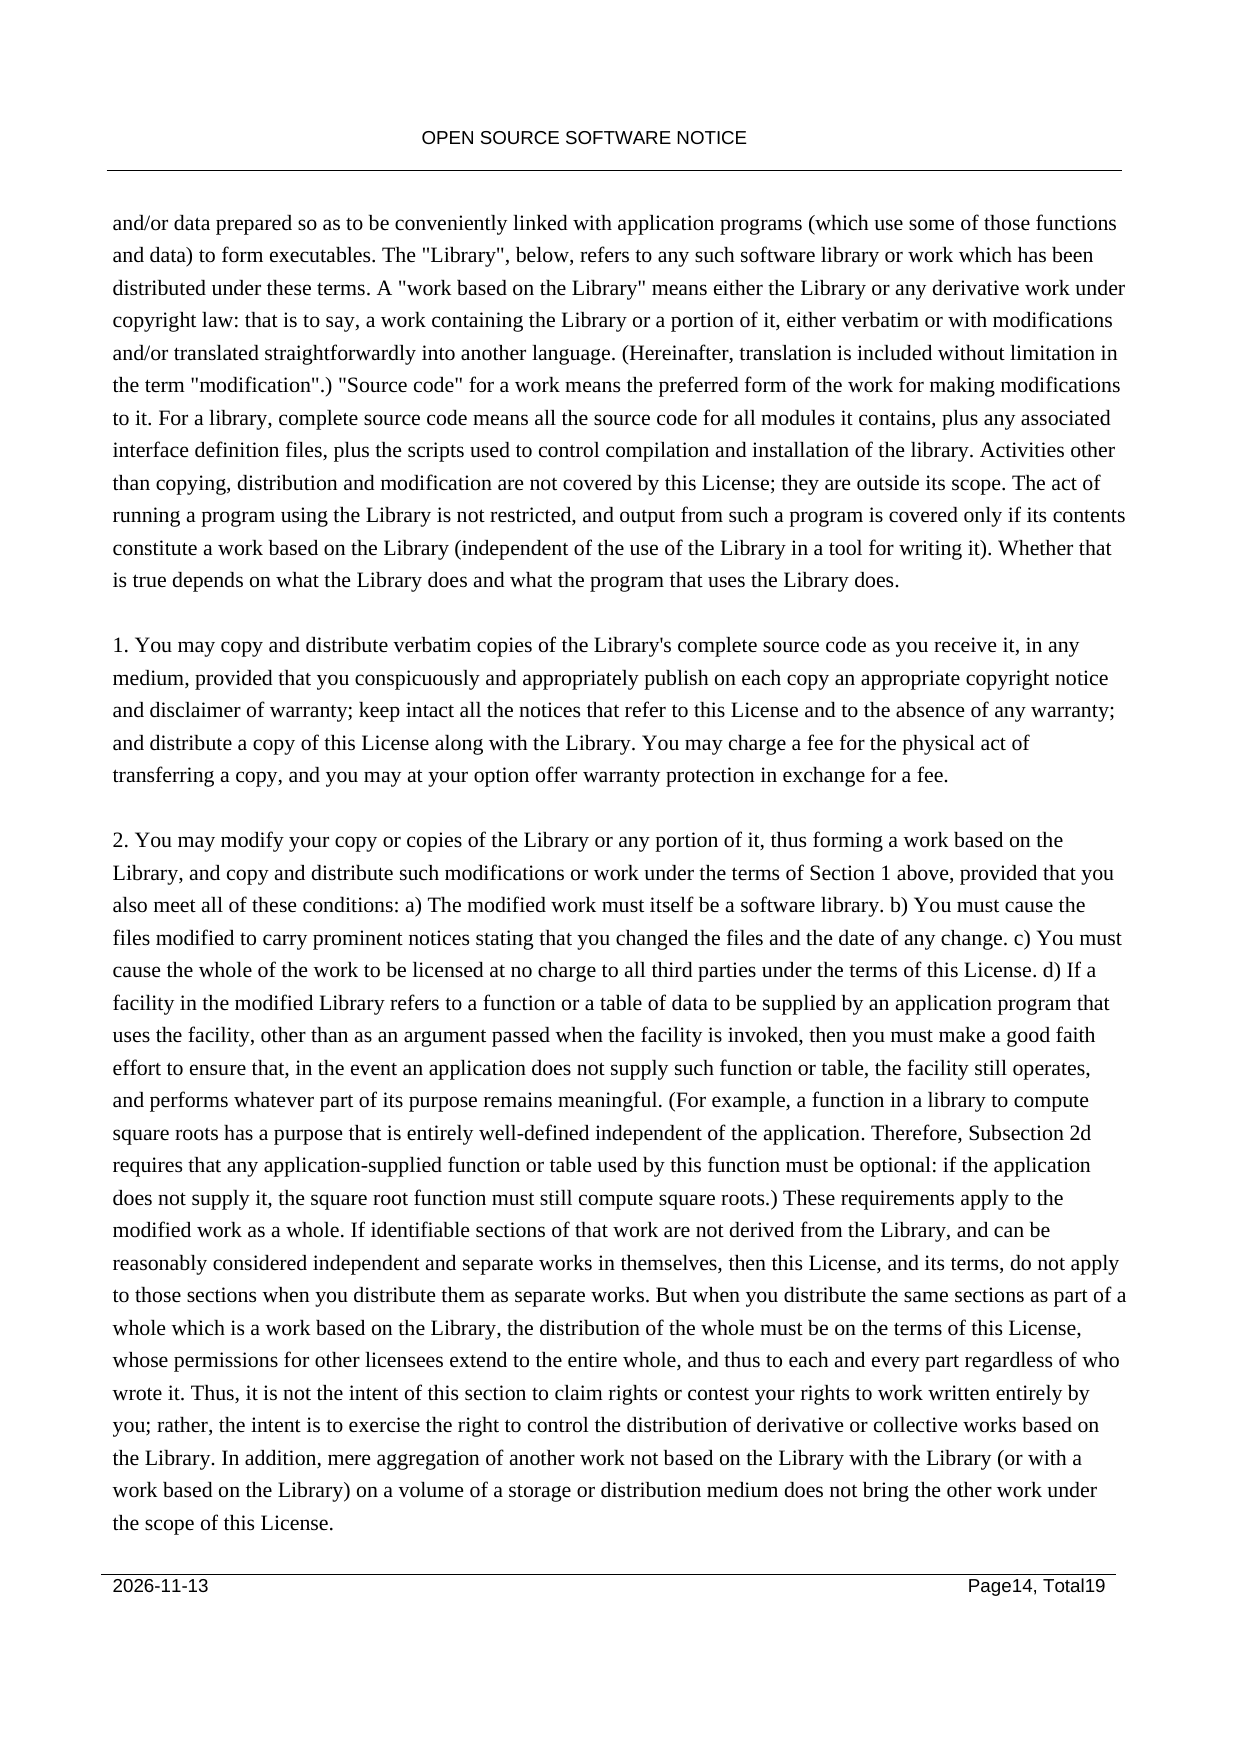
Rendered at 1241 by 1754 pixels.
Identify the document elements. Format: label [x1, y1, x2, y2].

text [112, 206, 1128, 1539]
